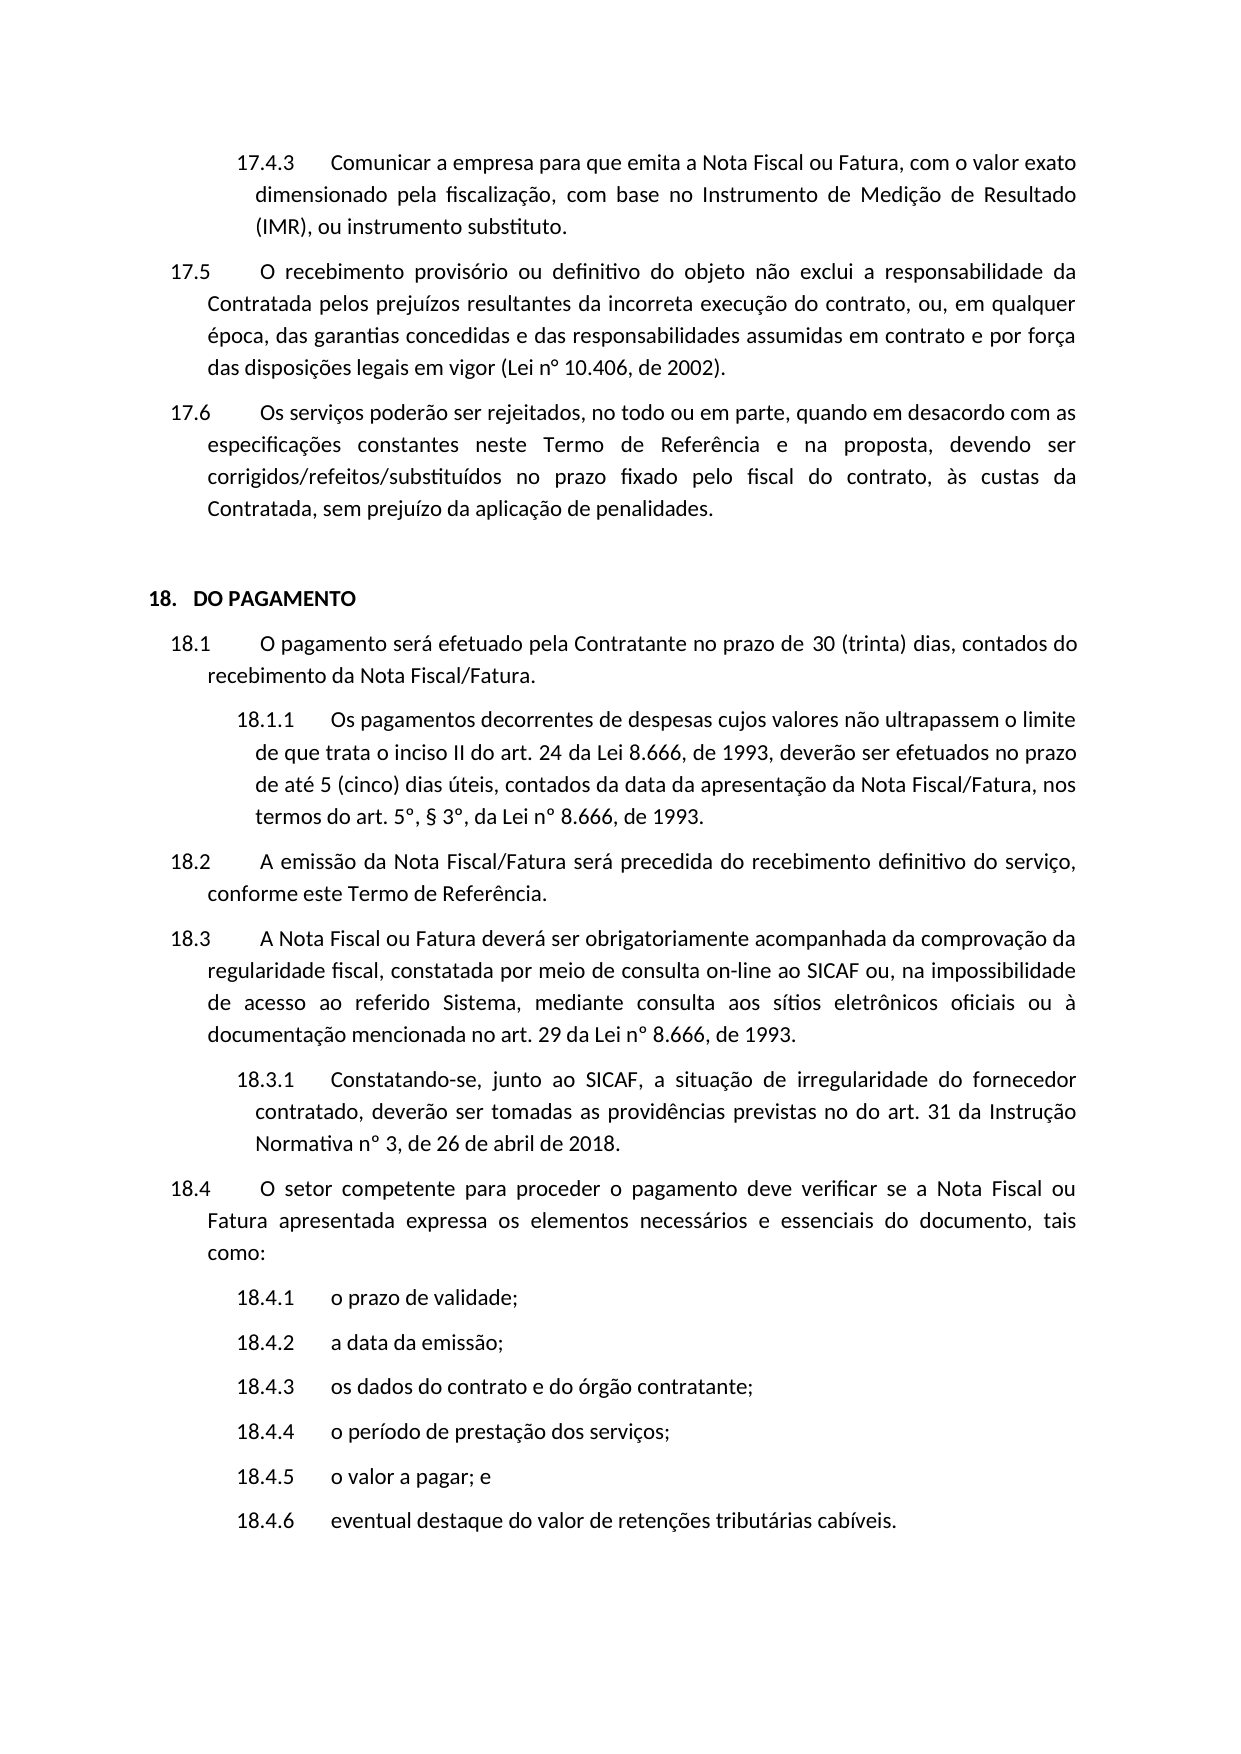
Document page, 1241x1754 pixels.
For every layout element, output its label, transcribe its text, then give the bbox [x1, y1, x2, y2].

list Comunicar a empresa para que emita a Nota Fiscal ou Fatura, com o valor exato dimensionado pela fiscalização, com base no Instrumento de Medição de Resultado (IMR), ou instrumento substituto. [236, 148, 1078, 240]
list O setor competente para proceder o pagamento deve verificar se a Nota Fiscal ou Fatura apresentada expressa os elementos necessários e essenciais do documento, tais como: [170, 1174, 1078, 1266]
list Os pagamentos decorrentes de despesas cujos valores não ultrapassem o limite de que trata o inciso II do art. 24 da Lei 8.666, de 1993, deverão ser efetuados no prazo de até 5 (cinco) dias úteis, contados da data da apresentação da Nota Fiscal/Fatura, nos termos do art. 5º, § 3º, da Lei nº 8.666, de 1993. [236, 706, 1078, 830]
list a data da emissão; [236, 1328, 1078, 1356]
list Constatando-se, junto ao SICAF, a situação de irregularidade do fornecedor contratado, deverão ser tomadas as providências previstas no do art. 31 da Instrução Normativa nº 3, de 26 de abril de 2018. [236, 1065, 1078, 1157]
list O recebimento provisório ou definitivo do objeto não exclui a responsabilidade da Contratada pelos prejuízos resultantes da incorreta execução do contrato, ou, em qualquer época, das garantias concedidas e das responsabilidades assumidas em contrato e por força das disposições legais em vigor (Lei n° 10.406, de 2002). [170, 257, 1078, 381]
list eventual destaque do valor de retenções tributárias cabíveis. [236, 1506, 1078, 1534]
list DO PAGAMENTO [148, 584, 1078, 612]
list o prazo de validade; [236, 1283, 1078, 1311]
list A Nota Fiscal ou Fatura deverá ser obrigatoriamente acompanhada da comprovação da regularidade fiscal, constatada por meio de consulta on-line ao SICAF ou, na impossibilidade de acesso ao referido Sistema, mediante consulta aos sítios eletrônicos oficiais ou à documentação mencionada no art. 29 da Lei nº 8.666, de 1993. [170, 924, 1078, 1048]
list os dados do contrato e do órgão contratante; [236, 1372, 1078, 1400]
list O pagamento será efetuado pela Contratante no prazo de 30 (trinta) dias, contados do recebimento da Nota Fiscal/Fatura. [170, 629, 1078, 689]
list A emissão da Nota Fiscal/Fatura será precedida do recebimento definitivo do serviço, conforme este Termo de Referência. [170, 847, 1078, 907]
list Os serviços poderão ser rejeitados, no todo ou em parte, quando em desacordo com as especificações constantes neste Termo de Referência e na proposta, devendo ser corrigidos/refeitos/substituídos no prazo fixado pelo fiscal do contrato, às custas da Contratada, sem prejuízo da aplicação de penalidades. [170, 398, 1078, 523]
list o valor a pagar; e [236, 1462, 1078, 1490]
list o período de prestação dos serviços; [236, 1417, 1078, 1445]
